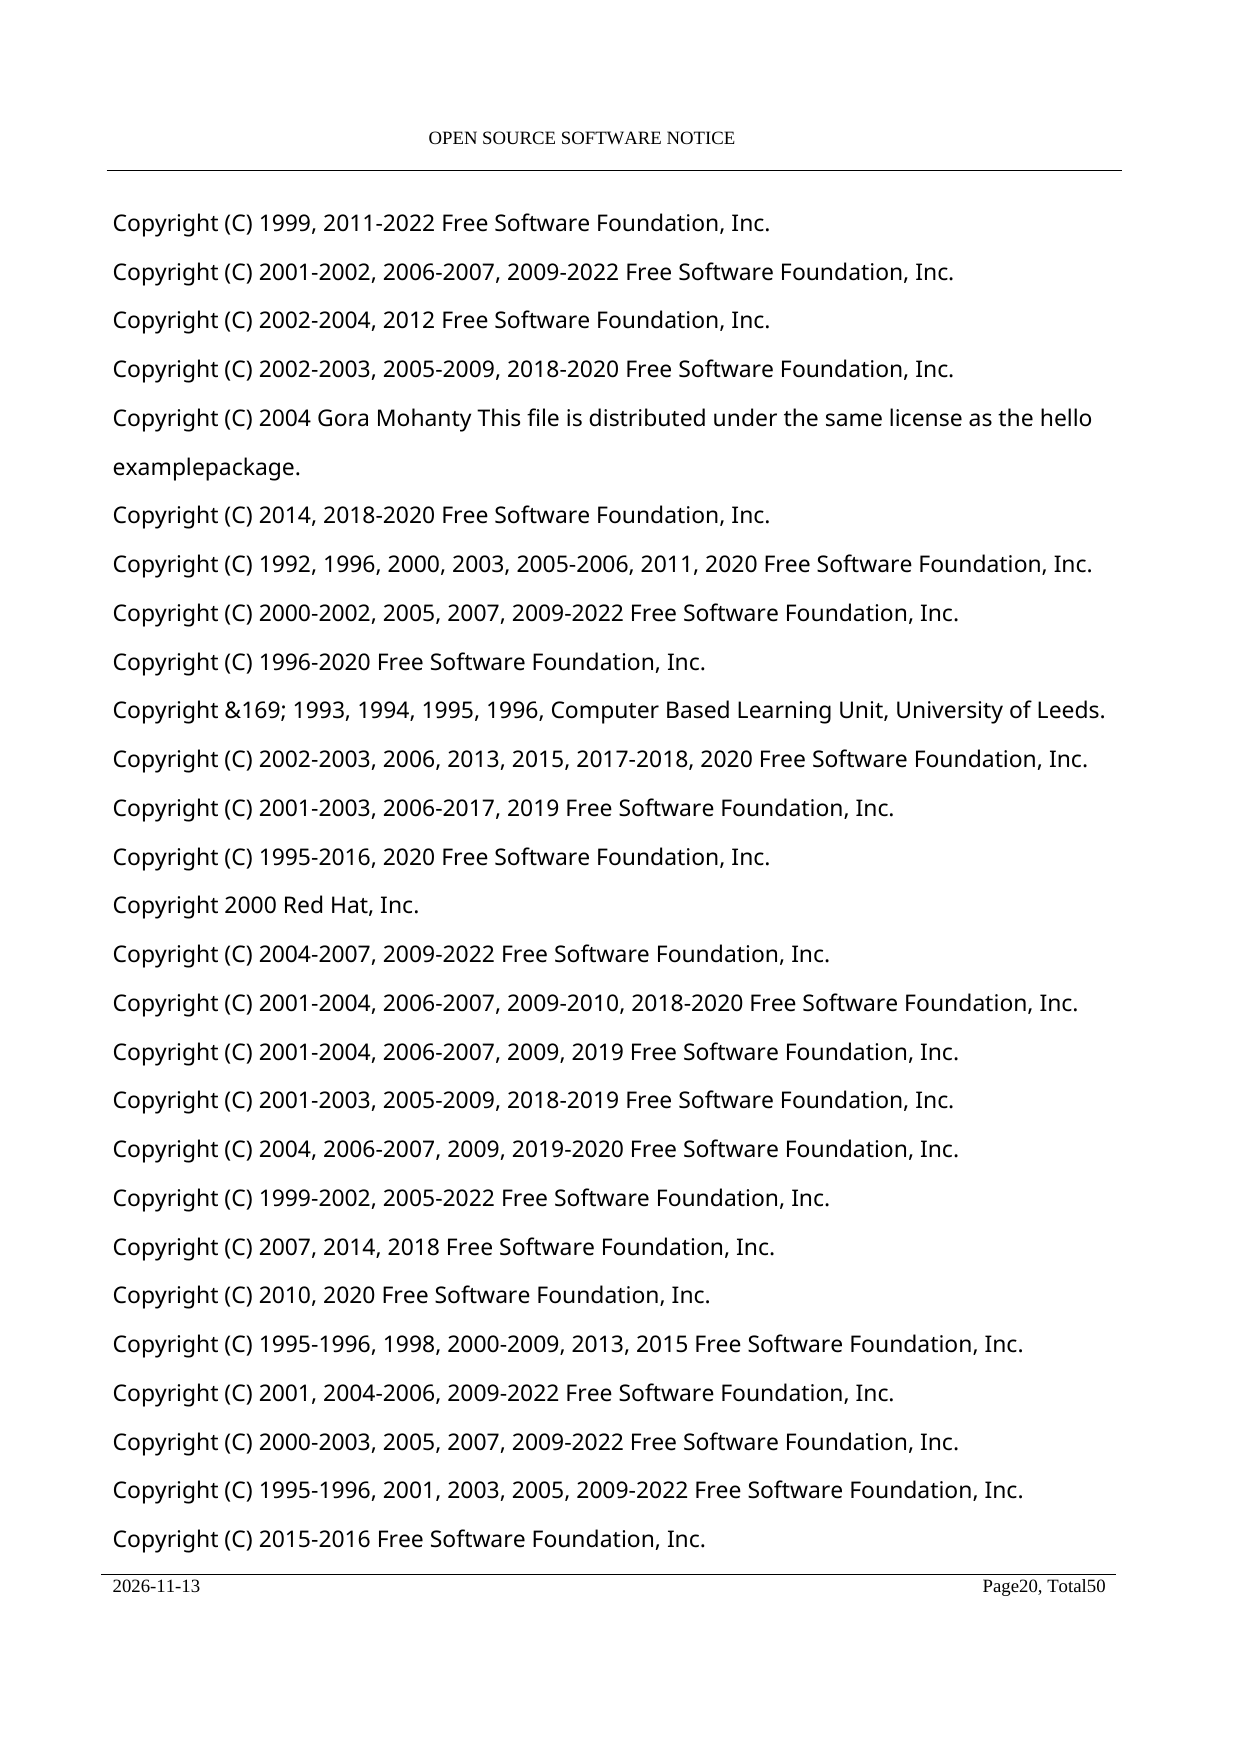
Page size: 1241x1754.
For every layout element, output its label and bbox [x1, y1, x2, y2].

text [112, 206, 1128, 1555]
